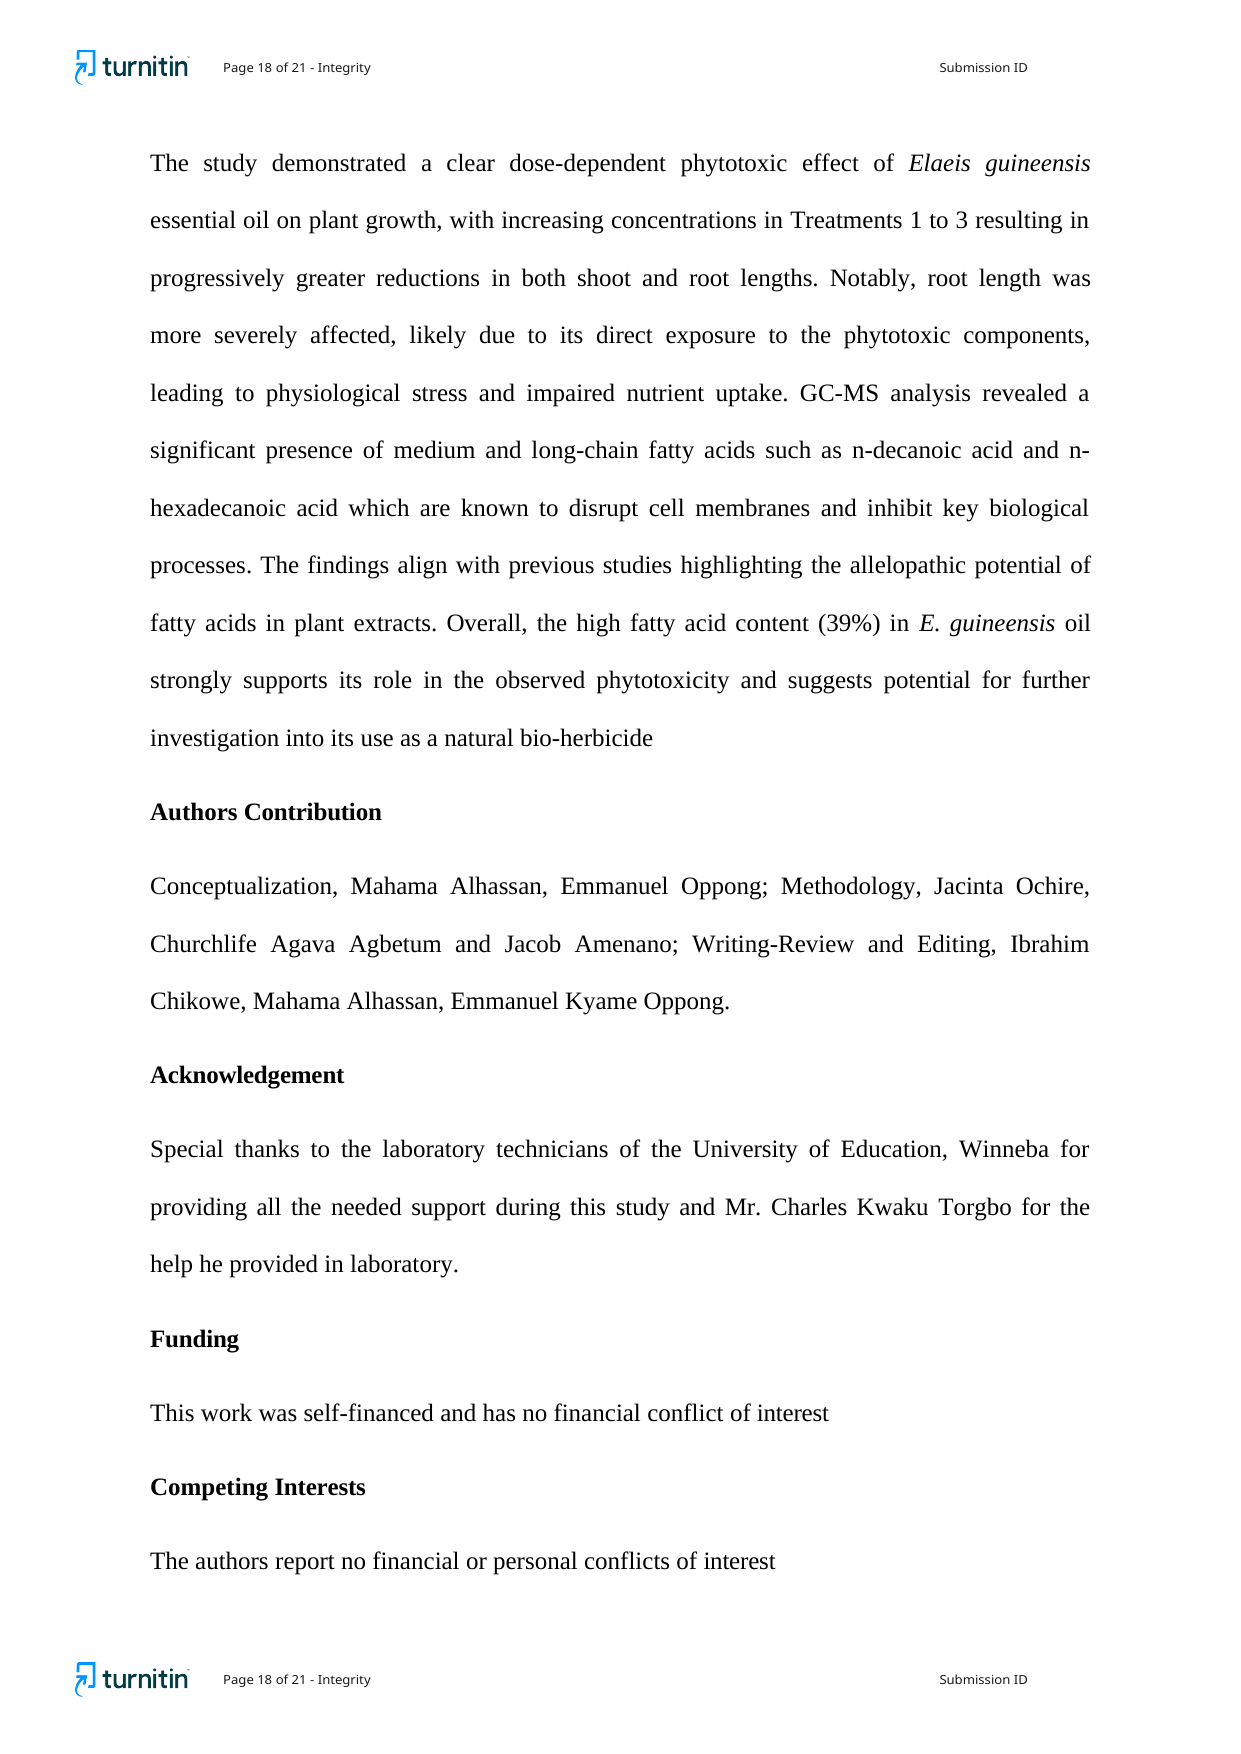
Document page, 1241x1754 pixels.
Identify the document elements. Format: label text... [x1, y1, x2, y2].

text Conceptualization, Mahama Alhassan, Emmanuel Oppong; Methodology, Jacinta Ochire, Churchlife Agava Agbetum and Jacob Amenano; Writing-Review and Editing, Ibrahim Chikowe, Mahama Alhassan, Emmanuel Kyame Oppong. [150, 871, 1090, 1015]
text This work was self-financed and has no financial conflict of interest [150, 1398, 1128, 1427]
picture [75, 1662, 190, 1697]
text The authors report no financial or personal conflicts of interest [150, 1546, 1128, 1575]
subtitle Acknowledgement [150, 1060, 1128, 1089]
subtitle Funding [150, 1324, 1128, 1352]
picture [75, 50, 190, 85]
text Special thanks to the laboratory technicians of the University of Education, Winneba for providing all the needed support during this study and Mr. Charles Kwaku Torgbo for the help he provided in laboratory. [150, 1134, 1090, 1278]
subtitle Authors Contribution [150, 797, 1128, 826]
subtitle Competing Interests [150, 1472, 1128, 1501]
text The study demonstrated a clear dose-dependent phytotoxic effect of Elaeis guineensis essential oil on plant growth, with increasing concentrations in Treatments 1 to 3 resulting in progressively greater reductions in both shoot and root lengths. Notably, root length was more severely affected, likely due to its direct exposure to the phytotoxic components, leading to physiological stress and impaired nutrient uptake. GC-MS analysis revealed a significant presence of medium and long-chain fatty acids such as n-decanoic acid and n-hexadecanoic acid which are known to disrupt cell membranes and inhibit key biological processes. The findings align with previous studies highlighting the allelopathic potential of fatty acids in plant extracts. Overall, the high fatty acid content (39%) in E. guineensis oil strongly supports its role in the observed phytotoxicity and suggests potential for further investigation into its use as a natural bio-herbicide [150, 148, 1091, 752]
